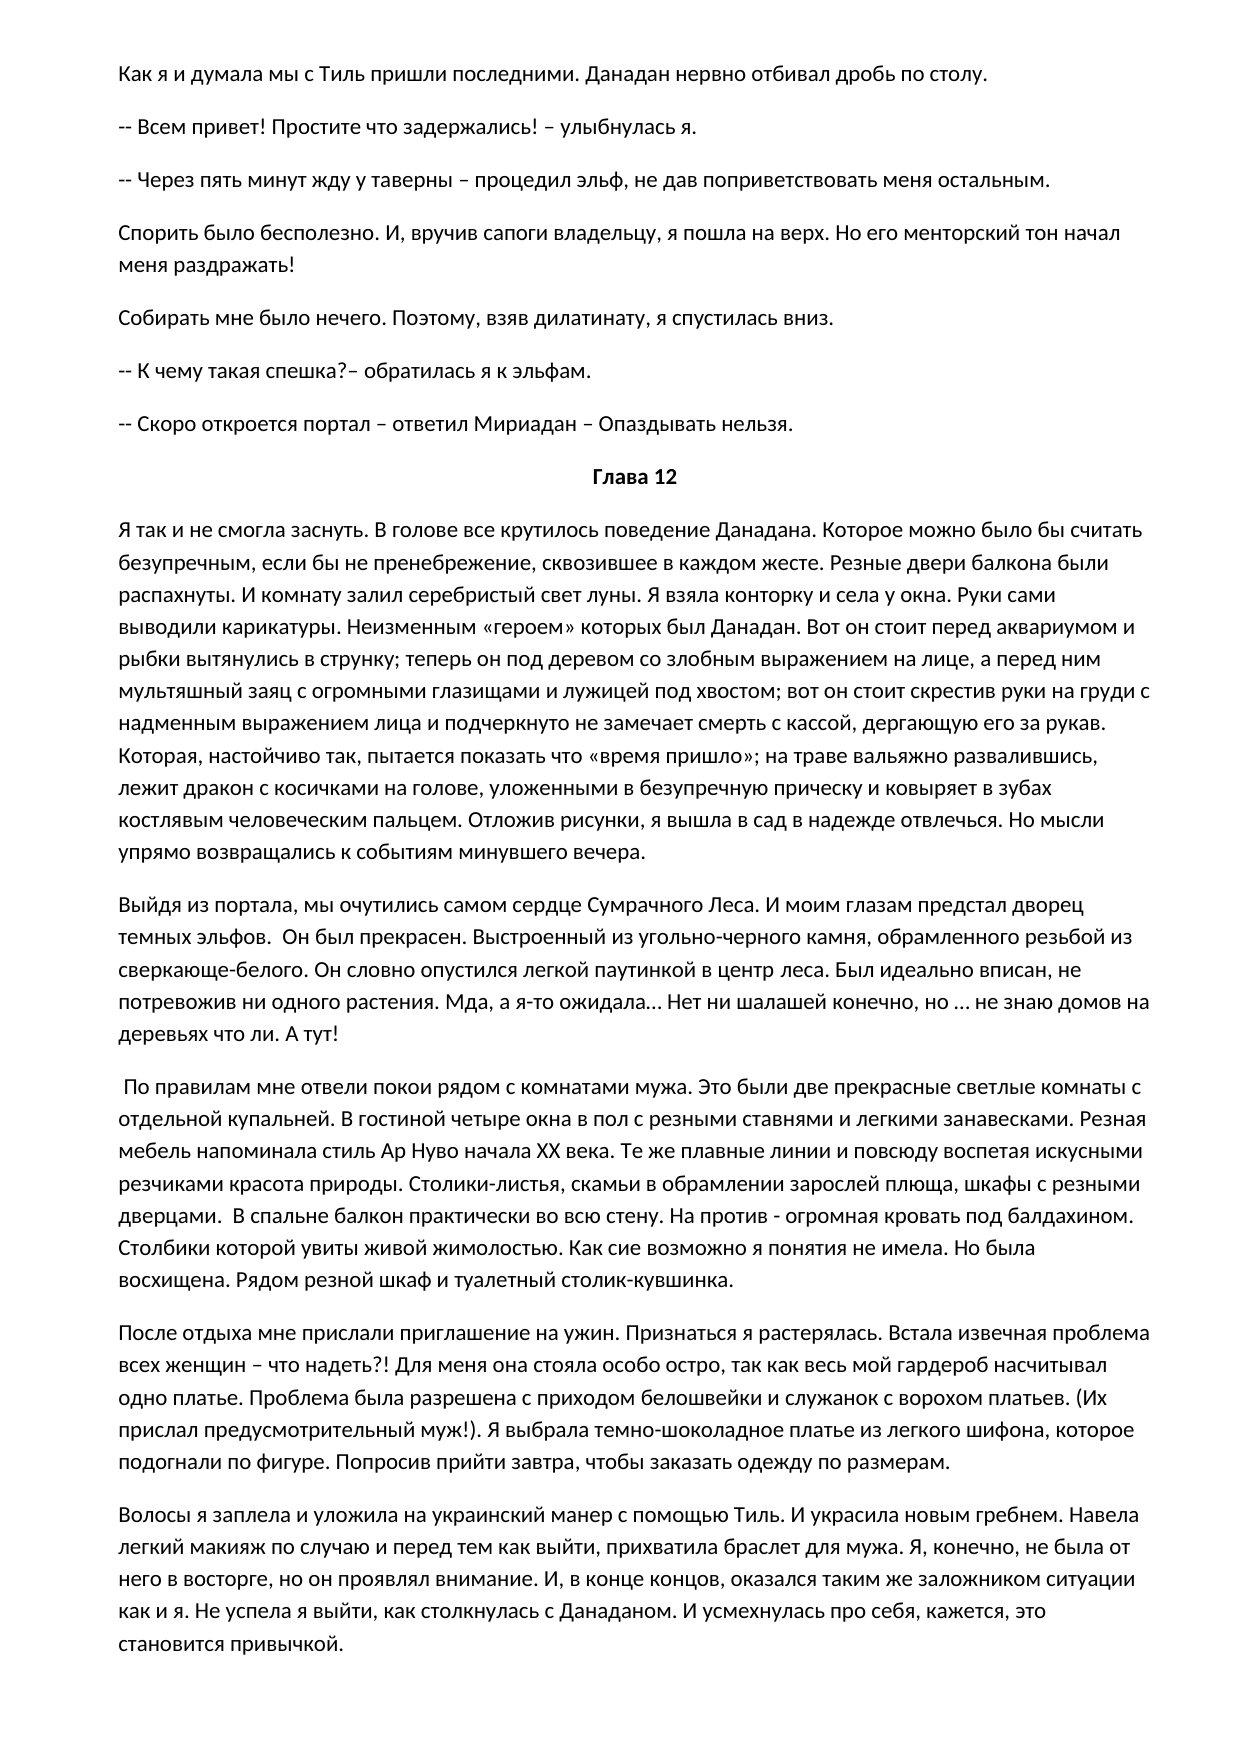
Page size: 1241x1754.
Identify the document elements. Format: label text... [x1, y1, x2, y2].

text Выйдя из портала, мы очутились самом сердце Сумрачного Леса. И моим глазам предстал дворец темных эльфов. Он был прекрасен. Выстроенный из угольно-черного камня, обрамленного резьбой из сверкающе-белого. Он словно опустился легкой паутинкой в центр леса. Был идеально вписан, не потревожив ни одного растения. Мда, а я-то ожидала… Нет ни шалашей конечно, но … не знаю домов на деревьях что ли. А тут! [118, 890, 1152, 1047]
text Собирать мне было нечего. Поэтому, взяв дилатинату, я спустилась вниз. [118, 303, 1152, 331]
text Спорить было бесполезно. И, вручив сапоги владельцу, я пошла на верх. Но его менторский тон начал меня раздражать! [118, 218, 1152, 278]
text Я так и не смогла заснуть. В голове все крутилось поведение Данадана. Которое можно было бы считать безупречным, если бы не пренебрежение, сквозившее в каждом жесте. Резные двери балкона были распахнуты. И комнату залил серебристый свет луны. Я взяла конторку и села у окна. Руки сами выводили карикатуры. Неизменным «героем» которых был Данадан. Вот он стоит перед аквариумом и рыбки вытянулись в струнку; теперь он под деревом со злобным выражением на лице, а перед ним мультяшный заяц с огромными глазищами и лужицей под хвостом; вот он стоит скрестив руки на груди с надменным выражением лица и подчеркнуто не замечает смерть с кассой, дергающую его за рукав. Которая, настойчиво так, пытается показать что «время пришло»; на траве вальяжно развалившись, лежит дракон с косичками на голове, уложенными в безупречную прическу и ковыряет в зубах костлявым человеческим пальцем. Отложив рисунки, я вышла в сад в надежде отвлечься. Но мысли упрямо возвращались к событиям минувшего вечера. [118, 515, 1152, 865]
text Глава 12 [118, 462, 1152, 490]
text -- Через пять минут жду у таверны – процедил эльф, не дав поприветствовать меня остальным. [118, 165, 1152, 193]
text Как я и думала мы с Тиль пришли последними. Данадан нервно отбивал дробь по столу. [118, 59, 1152, 87]
text -- Всем привет! Простите что задержались! – улыбнулась я. [118, 112, 1152, 140]
text -- Скоро откроется портал – ответил Мириадан – Опаздывать нельзя. [118, 409, 1152, 437]
text -- К чему такая спешка?– обратилась я к эльфам. [118, 356, 1152, 384]
text Волосы я заплела и уложила на украинский манер с помощью Тиль. И украсила новым гребнем. Навела легкий макияж по случаю и перед тем как выйти, прихватила браслет для мужа. Я, конечно, не была от него в восторге, но он проявлял внимание. И, в конце концов, оказался таким же заложником ситуации как и я. Не успела я выйти, как столкнулась с Данаданом. И усмехнулась про себя, кажется, это становится привычкой. [118, 1500, 1152, 1657]
text После отдыха мне прислали приглашение на ужин. Признаться я растерялась. Встала извечная проблема всех женщин – что надеть?! Для меня она стояла особо остро, так как весь мой гардероб насчитывал одно платье. Проблема была разрешена с приходом белошвейки и служанок с ворохом платьев. (Их прислал предусмотрительный муж!). Я выбрала темно-шоколадное платье из легкого шифона, которое подогнали по фигуре. Попросив прийти завтра, чтобы заказать одежду по размерам. [118, 1318, 1152, 1475]
text По правилам мне отвели покои рядом с комнатами мужа. Это были две прекрасные светлые комнаты с отдельной купальней. В гостиной четыре окна в пол с резными ставнями и легкими занавесками. Резная мебель напоминала стиль Ар Нуво начала ХХ века. Те же плавные линии и повсюду воспетая искусными резчиками красота природы. Столики-листья, скамьи в обрамлении зарослей плюща, шкафы с резными дверцами. В спальне балкон практически во всю стену. На против - огромная кровать под балдахином. Столбики которой увиты живой жимолостью. Как сие возможно я понятия не имела. Но была восхищена. Рядом резной шкаф и туалетный столик-кувшинка. [118, 1072, 1152, 1293]
